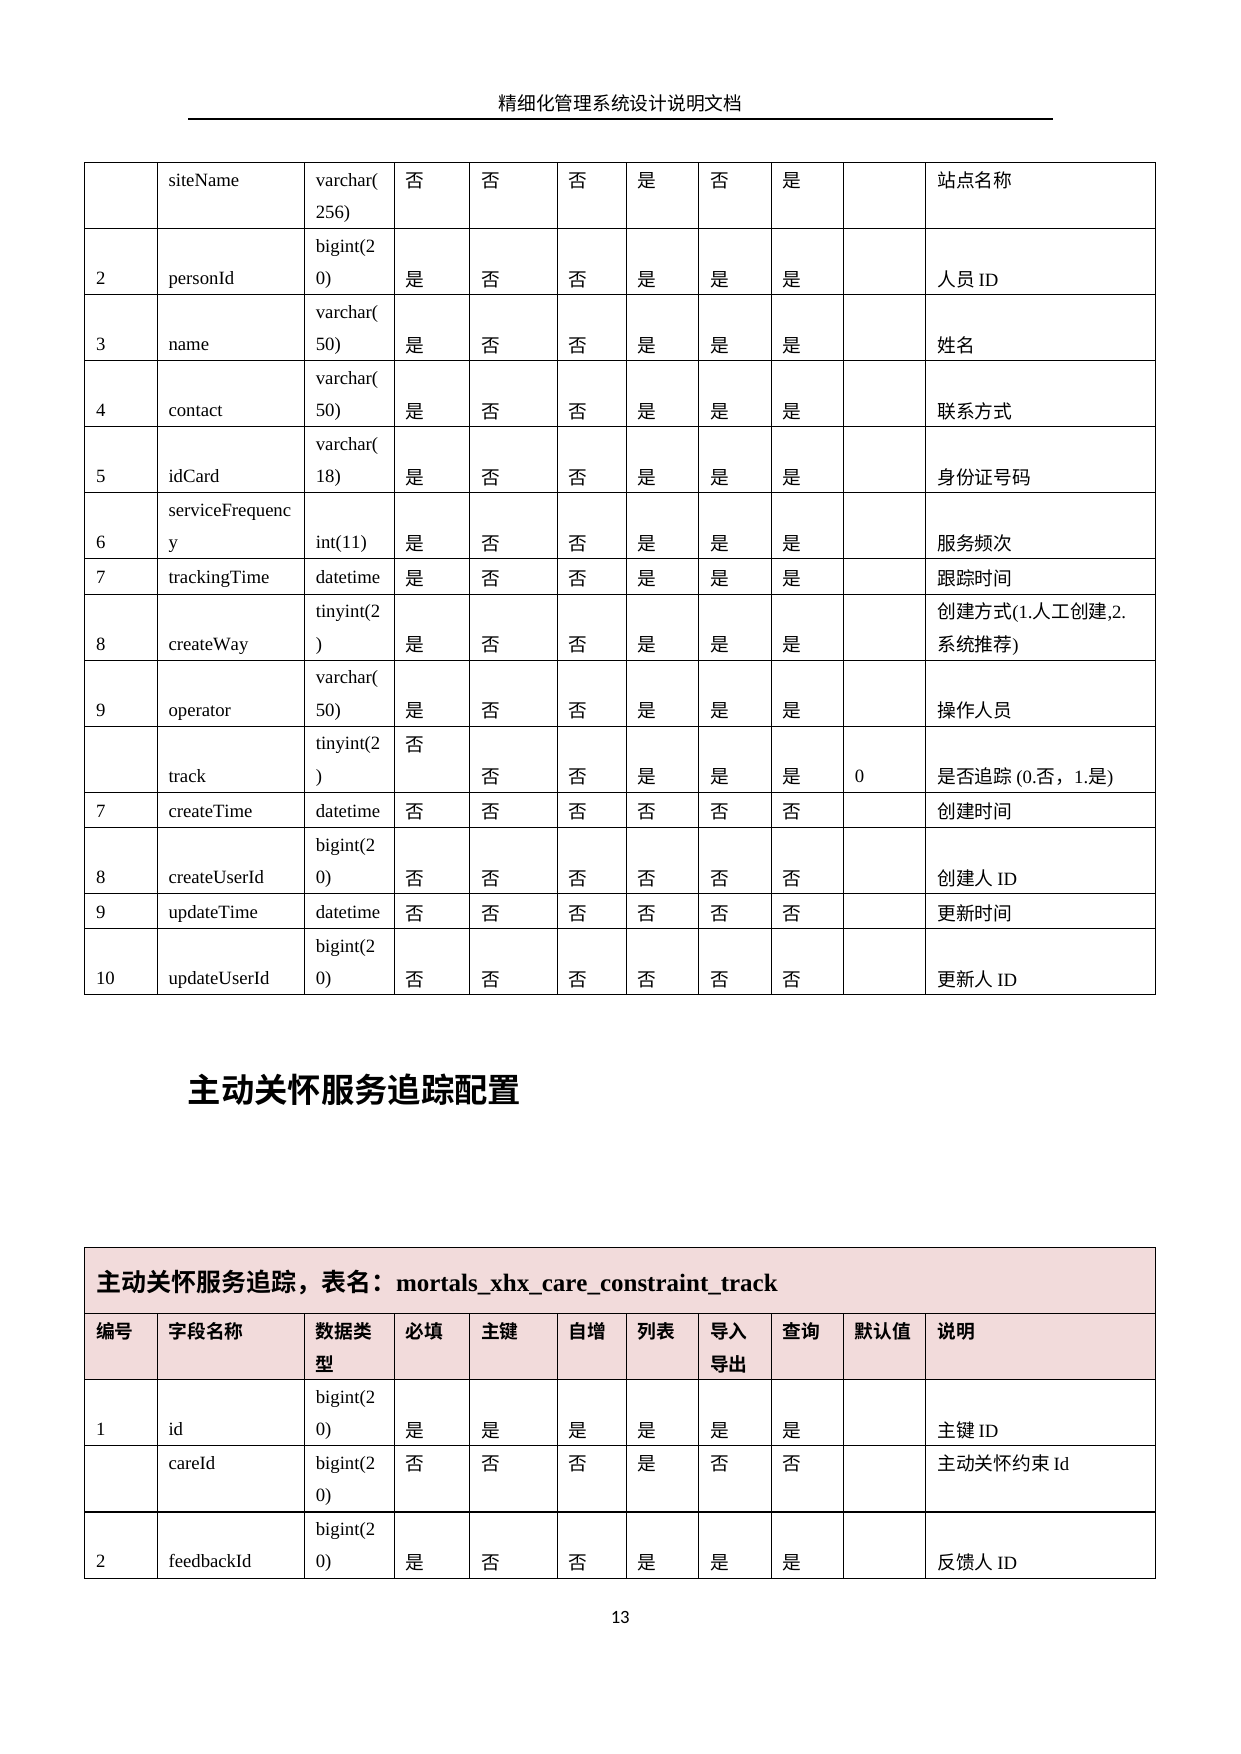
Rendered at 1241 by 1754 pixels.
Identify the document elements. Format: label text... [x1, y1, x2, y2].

table_cell updateUserId [158, 929, 304, 994]
table_cell 否 [395, 929, 469, 994]
table_cell 是 [772, 727, 843, 792]
table_cell 操作人员 [926, 661, 1155, 726]
table_cell 是 [395, 361, 469, 426]
table_cell [844, 793, 925, 827]
table_cell 否 [772, 894, 843, 928]
table_cell 人员ID [926, 229, 1155, 294]
table_cell 是 [395, 1380, 469, 1445]
table_cell 是 [627, 229, 698, 294]
table_cell 8 [85, 595, 157, 659]
table_cell 是 [772, 229, 843, 294]
table_cell 是 [699, 427, 771, 492]
table_cell 否 [470, 559, 557, 593]
table_cell 是 [395, 493, 469, 558]
table_cell 是 [627, 559, 698, 593]
table_cell 否 [470, 427, 557, 492]
table_cell 是 [772, 163, 843, 228]
table_cell 0 [844, 727, 925, 792]
table_cell 1 [85, 1380, 157, 1445]
table_cell [844, 661, 925, 726]
table_cell 否 [558, 727, 626, 792]
table_cell varchar(50) [305, 361, 394, 426]
table_cell careId [158, 1446, 304, 1511]
table_cell 否 [699, 163, 771, 228]
table_cell 服务频次 [926, 493, 1155, 558]
table_cell contact [158, 361, 304, 426]
table_cell 是 [627, 295, 698, 360]
table_cell 否 [558, 595, 626, 659]
table_cell 字段名称 [158, 1314, 304, 1379]
table_cell 是 [772, 595, 843, 659]
table_cell 否 [627, 828, 698, 893]
table_cell siteName [158, 163, 304, 228]
table_cell 数据类型 [305, 1314, 394, 1379]
table_cell datetime [305, 559, 394, 593]
table_cell createUserId [158, 828, 304, 893]
table_cell 否 [627, 894, 698, 928]
table_cell 否 [395, 1446, 469, 1511]
table_cell 否 [627, 793, 698, 827]
table_cell 否 [558, 229, 626, 294]
table_cell 否 [772, 828, 843, 893]
table_cell name [158, 295, 304, 360]
table_cell 否 [470, 661, 557, 726]
table_cell 是 [627, 361, 698, 426]
table_cell 否 [470, 295, 557, 360]
table_cell 否 [395, 828, 469, 893]
table_cell 是 [699, 727, 771, 792]
table_cell 联系方式 [926, 361, 1155, 426]
table_cell 否 [558, 427, 626, 492]
table_cell 是 [699, 295, 771, 360]
table_cell 否 [558, 1446, 626, 1511]
table_cell 否 [470, 929, 557, 994]
table_cell 是 [558, 1380, 626, 1445]
table_cell 否 [699, 828, 771, 893]
table_cell 是 [772, 493, 843, 558]
table_cell 身份证号码 [926, 427, 1155, 492]
table_cell idCard [158, 427, 304, 492]
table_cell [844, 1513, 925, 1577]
table_cell [85, 1446, 157, 1511]
table_cell 自增 [558, 1314, 626, 1379]
table_cell 查询 [772, 1314, 843, 1379]
table_cell 否 [470, 727, 557, 792]
table_cell 否 [558, 295, 626, 360]
table_cell 默认值 [844, 1314, 925, 1379]
table_cell 编号 [85, 1314, 157, 1379]
table_cell bigint(20) [305, 1380, 394, 1445]
table_cell 是 [627, 163, 698, 228]
table_cell 是 [699, 361, 771, 426]
table_cell 否 [699, 793, 771, 827]
table_cell 否 [558, 929, 626, 994]
table_cell 创建人ID [926, 828, 1155, 893]
table_cell 是 [772, 1380, 843, 1445]
table_cell trackingTime [158, 559, 304, 593]
table_cell 是 [699, 493, 771, 558]
table_cell 是 [772, 559, 843, 593]
table_cell 否 [699, 929, 771, 994]
table_cell 是 [395, 595, 469, 659]
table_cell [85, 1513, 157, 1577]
table_cell createWay [158, 595, 304, 659]
table_cell 是 [772, 427, 843, 492]
table_cell 否 [699, 1446, 771, 1511]
table_cell int(11) [305, 493, 394, 558]
table_cell updateTime [158, 894, 304, 928]
table_cell varchar(50) [305, 295, 394, 360]
table_cell datetime [305, 894, 394, 928]
table_cell 9 [85, 894, 157, 928]
table_cell 否 [558, 894, 626, 928]
table_cell 否 [470, 793, 557, 827]
table_cell 是否追踪 (0.否，1.是) [926, 727, 1155, 792]
table_cell 是 [699, 229, 771, 294]
table_cell [844, 1446, 925, 1511]
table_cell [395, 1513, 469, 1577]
table_cell [844, 427, 925, 492]
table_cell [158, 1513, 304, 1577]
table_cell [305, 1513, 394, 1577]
table_cell 是 [699, 559, 771, 593]
table_cell 是 [627, 595, 698, 659]
table_cell 否 [470, 1446, 557, 1511]
table_cell 否 [558, 793, 626, 827]
table_cell 否 [627, 929, 698, 994]
table_cell 否 [699, 894, 771, 928]
table_cell 否 [470, 894, 557, 928]
table_cell [844, 894, 925, 928]
table_cell 说明 [926, 1314, 1155, 1379]
table_cell 姓名 [926, 295, 1155, 360]
table_cell 否 [470, 828, 557, 893]
table_cell 导入导出 [699, 1314, 771, 1379]
table_cell 是 [470, 1380, 557, 1445]
table_cell [85, 163, 157, 228]
table_cell 10 [85, 929, 157, 994]
table_cell 是 [772, 661, 843, 726]
table_cell 否 [470, 595, 557, 659]
table_cell varchar(50) [305, 661, 394, 726]
table_cell 否 [772, 929, 843, 994]
table_cell 3 [85, 295, 157, 360]
subtitle 主动关怀服务追踪配置 [187, 1055, 1053, 1120]
table_cell [844, 229, 925, 294]
table_cell 否 [558, 493, 626, 558]
table_cell [844, 295, 925, 360]
table_cell [844, 929, 925, 994]
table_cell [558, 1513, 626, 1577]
table_cell 否 [558, 828, 626, 893]
table_cell 是 [395, 427, 469, 492]
table_cell createTime [158, 793, 304, 827]
table_cell 主键ID [926, 1380, 1155, 1445]
table_cell 4 [85, 361, 157, 426]
table_cell 是 [699, 661, 771, 726]
table_cell 否 [395, 727, 469, 792]
table_cell 否 [395, 163, 469, 228]
table_cell 6 [85, 493, 157, 558]
table_cell tinyint(2) [305, 727, 394, 792]
table_cell datetime [305, 793, 394, 827]
table_cell 必填 [395, 1314, 469, 1379]
table_cell 创建方式(1.人工创建,2.系统推荐) [926, 595, 1155, 659]
table_cell 是 [627, 1380, 698, 1445]
table_cell 否 [395, 894, 469, 928]
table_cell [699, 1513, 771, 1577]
table_cell [844, 163, 925, 228]
table_cell 主动关怀约束Id [926, 1446, 1155, 1511]
table_cell 主键 [470, 1314, 557, 1379]
table_cell personId [158, 229, 304, 294]
table_cell [844, 493, 925, 558]
table_cell bigint(20) [305, 1446, 394, 1511]
table_cell 是 [395, 229, 469, 294]
table_cell varchar(256) [305, 163, 394, 228]
table_cell 是 [395, 295, 469, 360]
table_header 主动关怀服务追踪，表名：mortals_xhx_care_constraint_track [85, 1248, 1155, 1313]
table_cell 否 [558, 661, 626, 726]
table_cell 否 [558, 361, 626, 426]
table_cell 8 [85, 828, 157, 893]
table_cell 是 [699, 595, 771, 659]
table_cell 跟踪时间 [926, 559, 1155, 593]
table_cell 是 [699, 1380, 771, 1445]
table_cell id [158, 1380, 304, 1445]
table_cell [844, 1380, 925, 1445]
table_cell 2 [85, 229, 157, 294]
table_cell 否 [772, 1446, 843, 1511]
table_cell 创建时间 [926, 793, 1155, 827]
table_cell 列表 [627, 1314, 698, 1379]
table_cell 更新人ID [926, 929, 1155, 994]
table_cell 否 [395, 793, 469, 827]
table_cell [844, 361, 925, 426]
table_cell 否 [470, 493, 557, 558]
table_cell track [158, 727, 304, 792]
table_cell varchar(18) [305, 427, 394, 492]
table_cell serviceFrequency [158, 493, 304, 558]
table_cell 是 [395, 661, 469, 726]
table_cell [844, 559, 925, 593]
table_cell bigint(20) [305, 828, 394, 893]
table_cell 是 [772, 361, 843, 426]
table_cell 是 [627, 727, 698, 792]
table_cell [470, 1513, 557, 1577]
table_cell 9 [85, 661, 157, 726]
table_cell 5 [85, 427, 157, 492]
table_cell 更新时间 [926, 894, 1155, 928]
table_cell 否 [470, 361, 557, 426]
table_cell 是 [627, 493, 698, 558]
table_cell bigint(20) [305, 929, 394, 994]
table_cell [844, 595, 925, 659]
table_cell [844, 828, 925, 893]
table_cell [85, 727, 157, 792]
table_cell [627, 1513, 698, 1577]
table_cell 是 [395, 559, 469, 593]
table_cell 是 [627, 1446, 698, 1511]
table_cell 否 [558, 559, 626, 593]
table_cell 7 [85, 559, 157, 593]
table_cell 否 [558, 163, 626, 228]
table_cell bigint(20) [305, 229, 394, 294]
table_cell 是 [627, 427, 698, 492]
table_cell 站点名称 [926, 163, 1155, 228]
table_cell 是 [627, 661, 698, 726]
table_cell 7 [85, 793, 157, 827]
table_cell 否 [470, 163, 557, 228]
table_cell operator [158, 661, 304, 726]
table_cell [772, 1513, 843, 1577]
table_cell tinyint(2) [305, 595, 394, 659]
table_cell 否 [772, 793, 843, 827]
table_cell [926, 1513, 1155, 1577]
table_cell 否 [470, 229, 557, 294]
table_cell 是 [772, 295, 843, 360]
